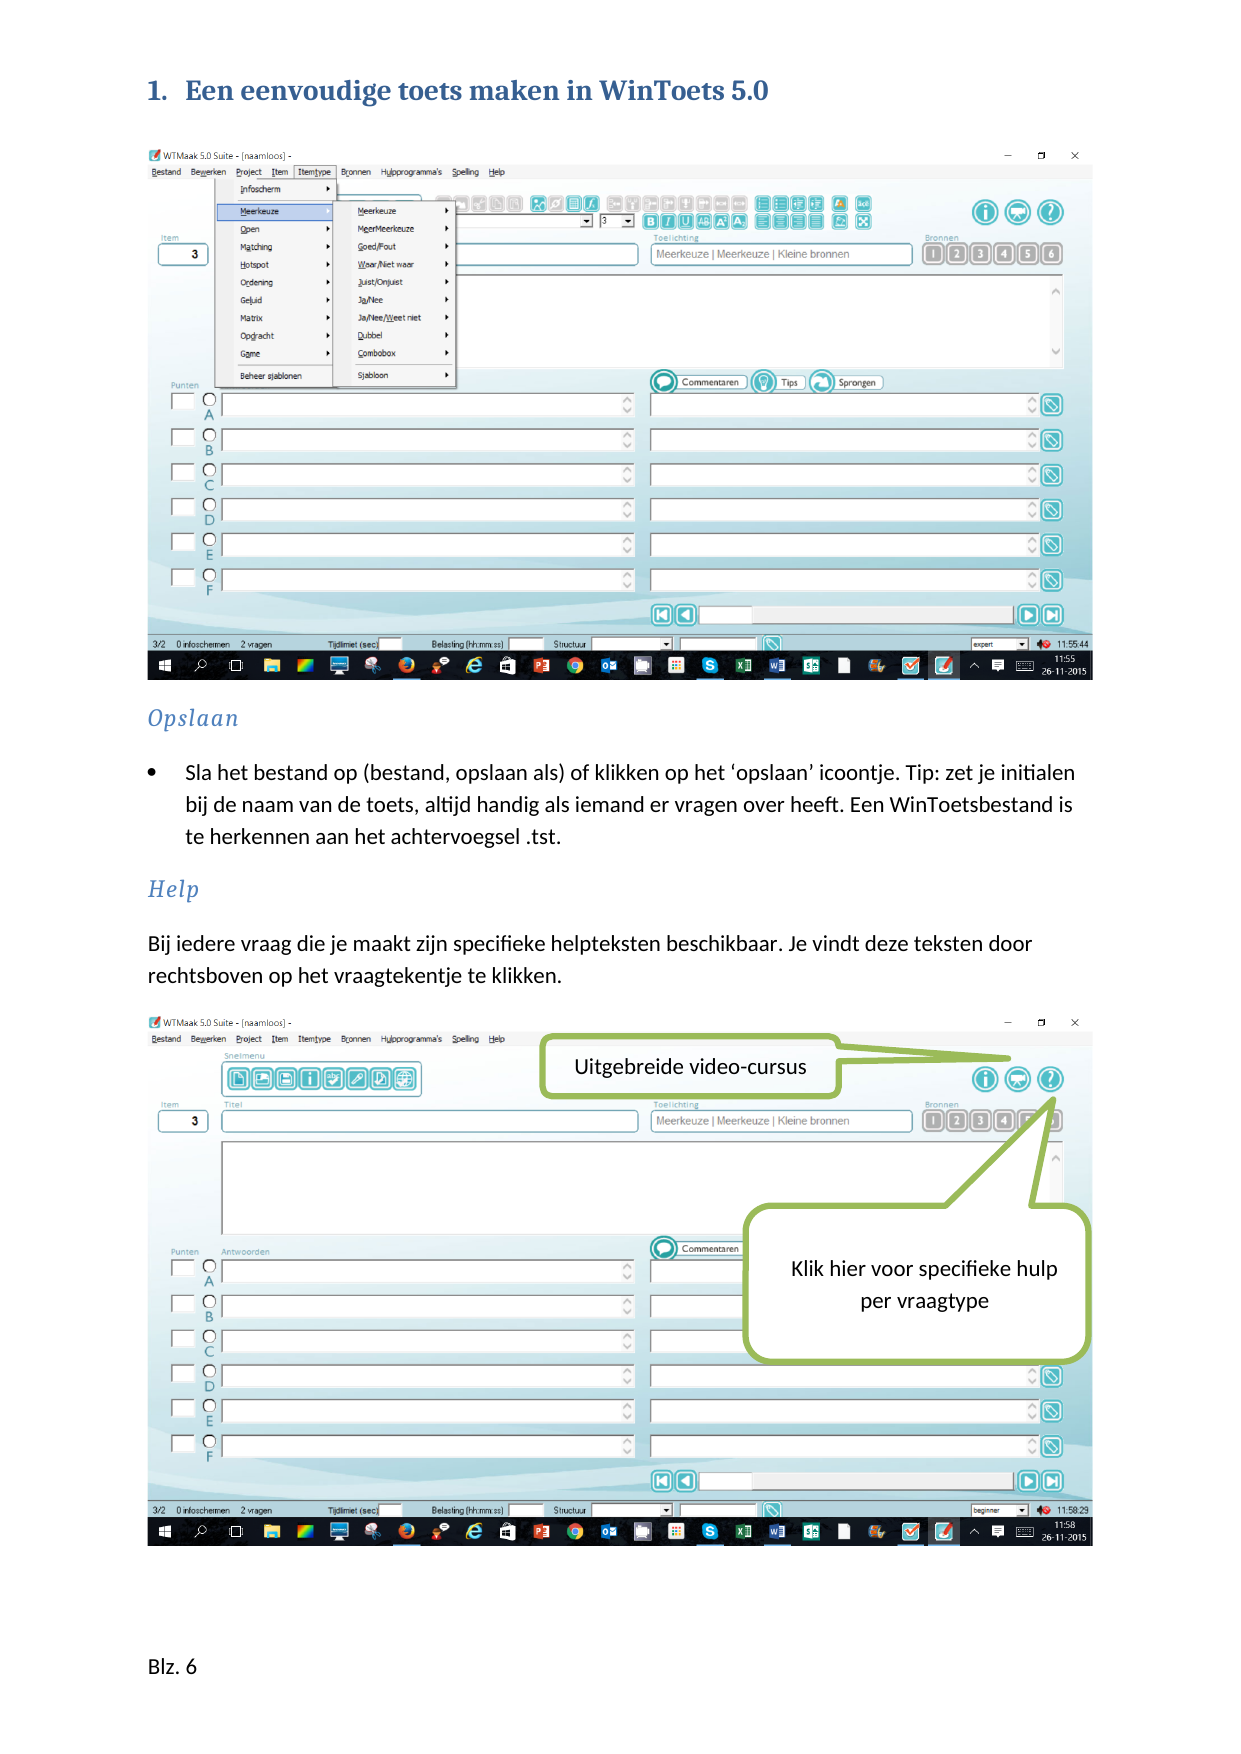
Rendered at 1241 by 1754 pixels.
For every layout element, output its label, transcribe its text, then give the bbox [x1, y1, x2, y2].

picture [147, 1014, 1093, 1546]
text Bij iedere vraag die je maakt zijn specifieke helpteksten beschikbaar. Je vindt deze teksten door rechtsboven op het vraagtekentje te klikken. [148, 929, 1093, 989]
subtitle Help [148, 875, 1093, 904]
subtitle Opslaan [148, 704, 1093, 733]
list Sla het bestand op (bestand, opslaan als) of klikken op het ‘opslaan’ icoontje. Tip: zet je initialen bij de naam van de toets, altijd handig als iemand er vragen over heeft. Een WinToetsbestand is te herkennen aan het achtervoegsel .tst. [148, 758, 1093, 850]
picture [147, 147, 1093, 680]
